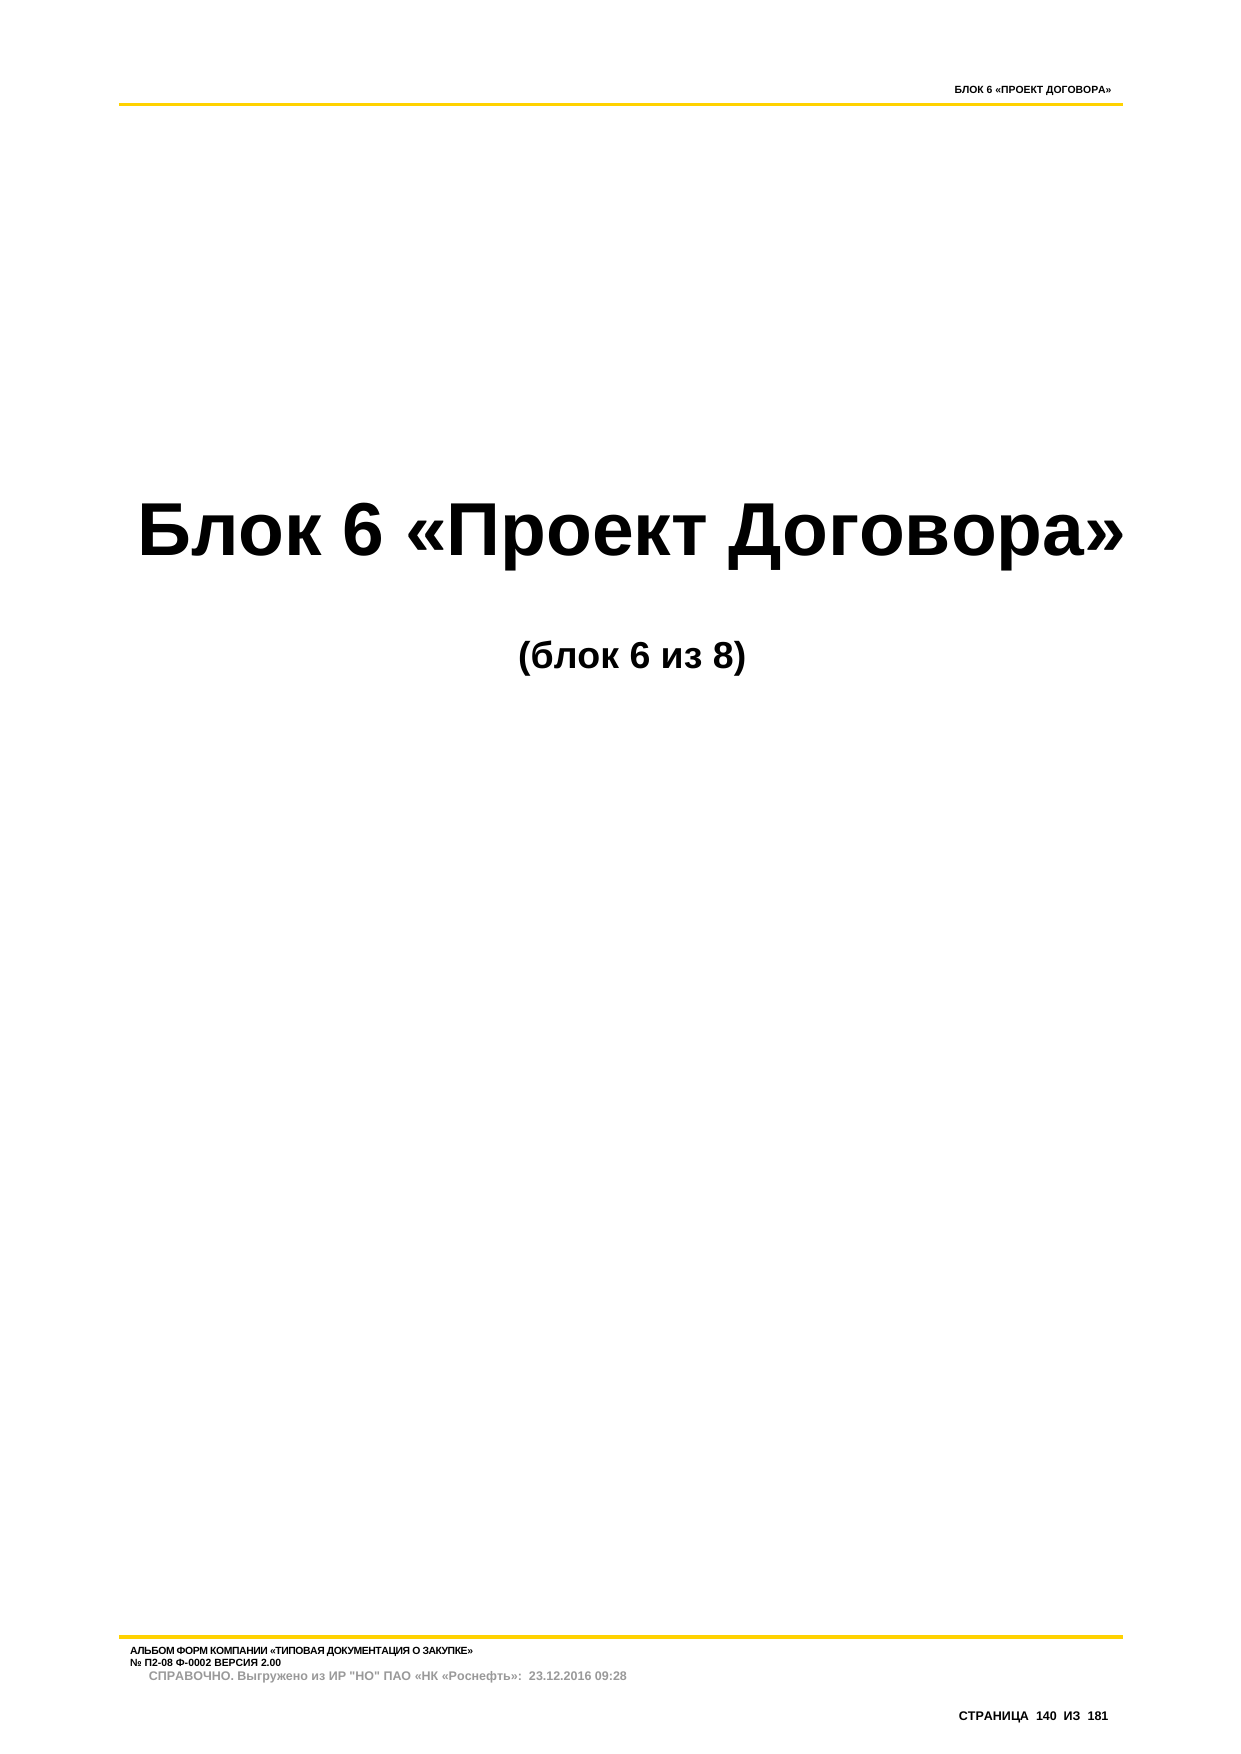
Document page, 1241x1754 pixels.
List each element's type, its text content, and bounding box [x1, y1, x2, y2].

text (блок 6 из 8) [130, 634, 1134, 677]
text Блок 6 «Проект Договора» [130, 485, 1134, 571]
